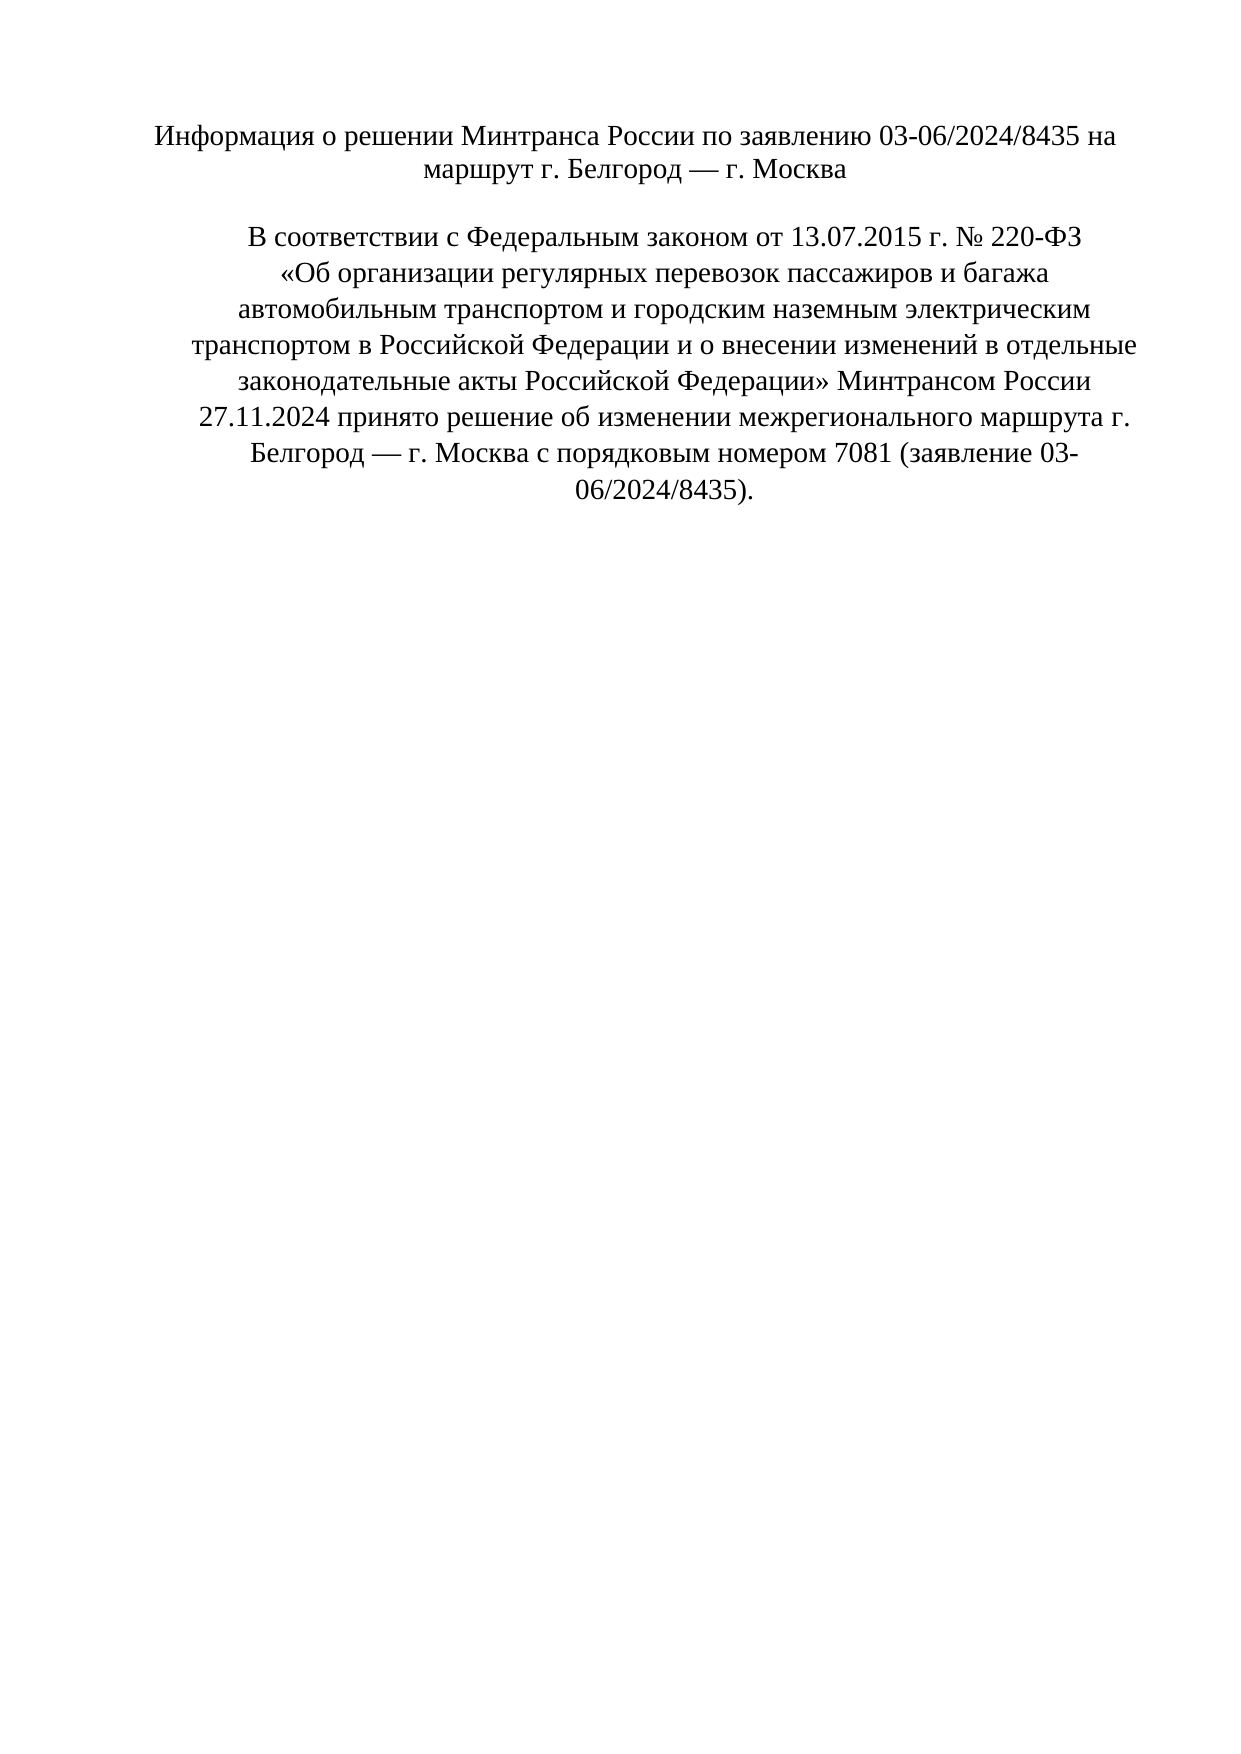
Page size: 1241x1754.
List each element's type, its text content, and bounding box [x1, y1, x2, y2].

text Информация о решении Минтранса России по заявлению 03-06/2024/8435 на маршрут г. Белгород — г. Москва [118, 118, 1152, 185]
text В соответствии с Федеральным законом от 13.07.2015 г. № 220-ФЗ «Об организации регулярных перевозок пассажиров и багажа автомобильным транспортом и городским наземным электрическим транспортом в Российской Федерации и о внесении изменений в отдельные законодательные акты Российской Федерации» Минтрансом России 27.11.2024 принято решение об изменении межрегионального маршрута г. Белгород — г. Москва с порядковым номером 7081 (заявление 03-06/2024/8435). [177, 219, 1152, 505]
